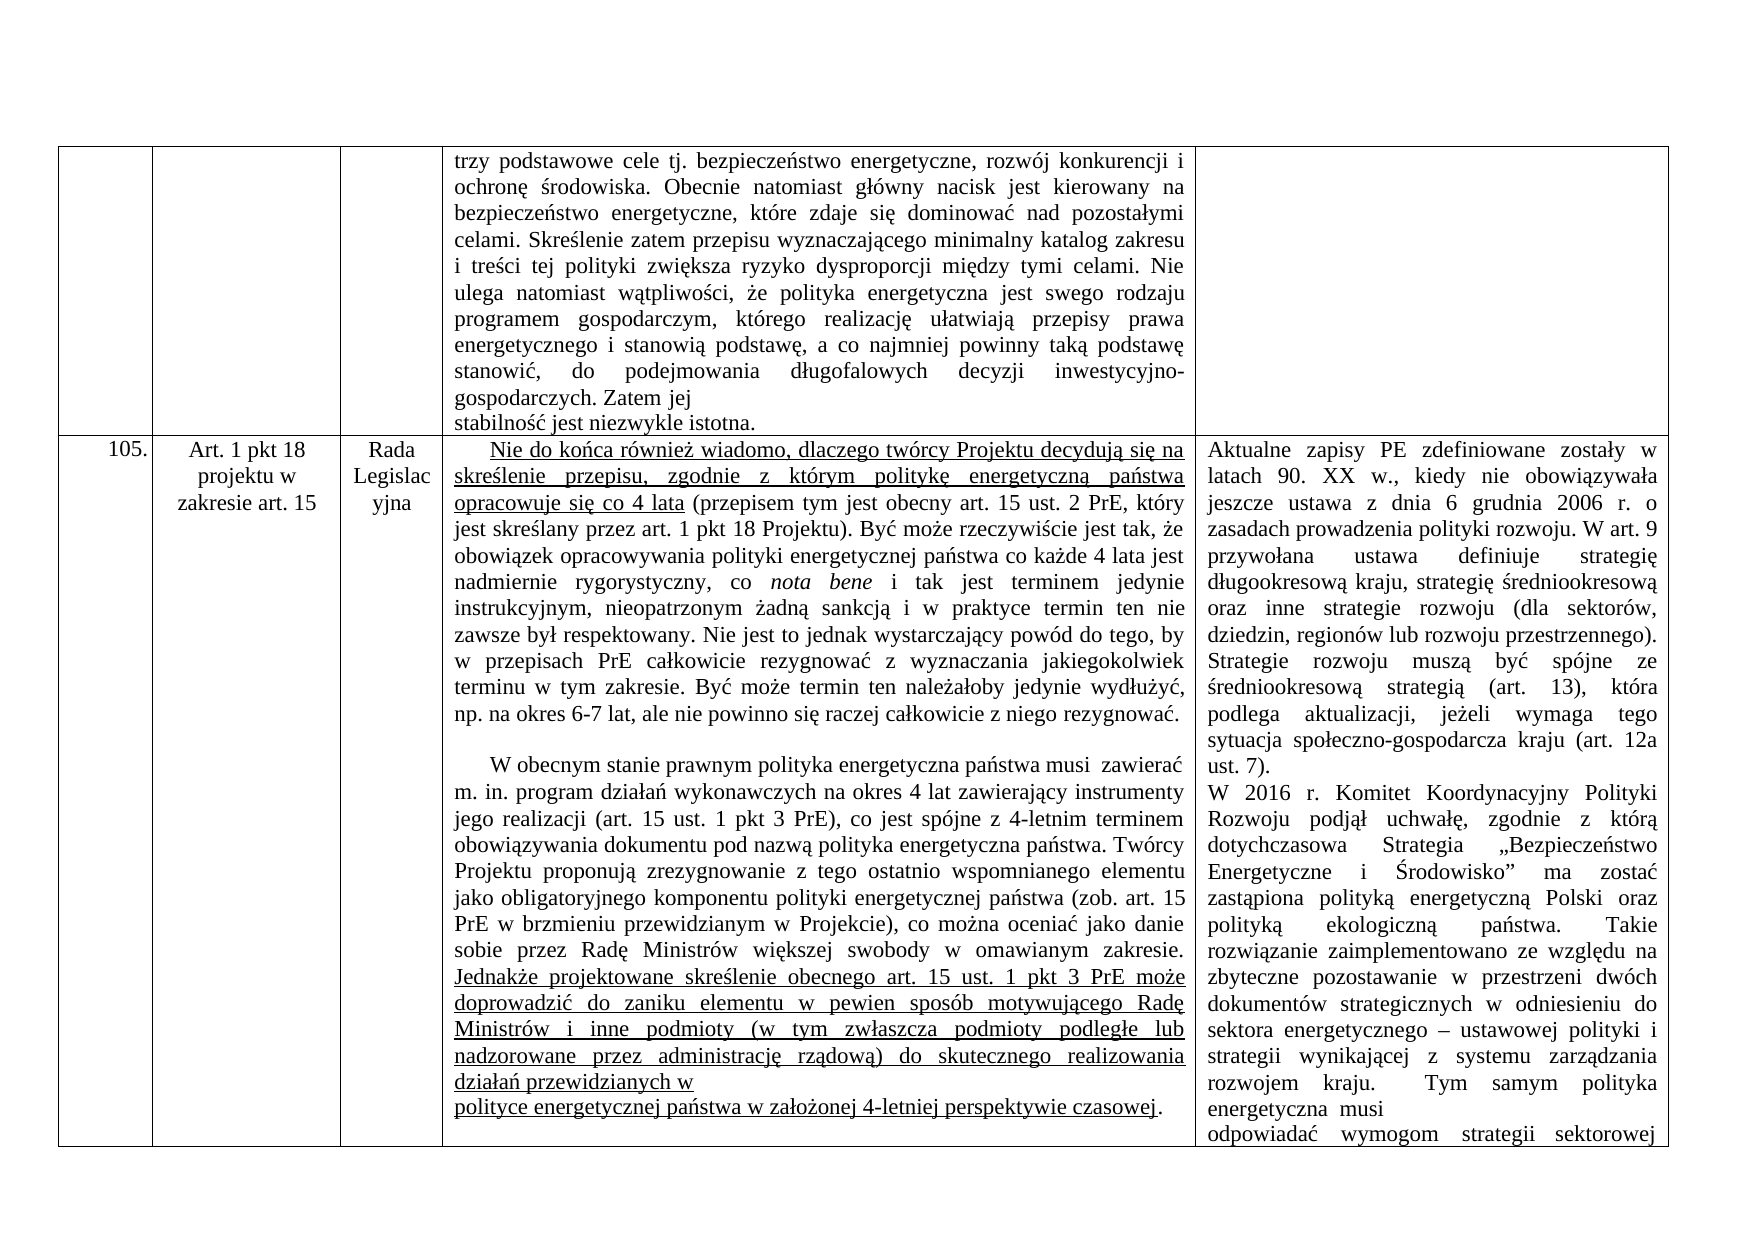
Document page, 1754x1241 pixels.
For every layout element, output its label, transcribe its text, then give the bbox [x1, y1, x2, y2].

table_header [341, 147, 442, 435]
table_header trzy podstawowe cele tj. bezpieczeństwo energetyczne, rozwój konkurencji i ochronę środowiska. Obecnie natomiast główny nacisk jest kierowany na bezpieczeństwo energetyczne, które zdaje się dominować nad pozostałymi celami. Skreślenie zatem przepisu wyznaczającego minimalny katalog zakresu i treści tej polityki zwiększa ryzyko dysproporcji między tymi celami. Nie ulega natomiast wątpliwości, że polityka energetyczna jest swego rodzaju programem gospodarczym, którego realizację ułatwiają przepisy prawa energetycznego i stanowią podstawę, a co najmniej powinny taką podstawę stanowić, do podejmowania długofalowych decyzji inwestycyjno-gospodarczych. Zatem jej stabilność jest niezwykle istotna. [443, 147, 1195, 435]
table_cell Aktualne zapisy PE zdefiniowane zostały w latach 90. XX w., kiedy nie obowiązywała jeszcze ustawa z dnia 6 grudnia 2006 r. o zasadach prowadzenia polityki rozwoju. W art. 9 przywołana ustawa definiuje strategię długookresową kraju, strategię średniookresową oraz inne strategie rozwoju (dla sektorów, dziedzin, regionów lub rozwoju przestrzennego). Strategie rozwoju muszą być spójne ze średniookresową strategią (art. 13), która podlega aktualizacji, jeżeli wymaga tego sytuacja społeczno-gospodarcza kraju (art. 12a ust. 7). W 2016 r. Komitet Koordynacyjny Polityki Rozwoju podjął uchwałę, zgodnie z którą dotychczasowa Strategia „Bezpieczeństwo Energetyczne i Środowisko” ma zostać zastąpiona polityką energetyczną Polski oraz polityką ekologiczną państwa. Takie rozwiązanie zaimplementowano ze względu na zbyteczne pozostawanie w przestrzeni dwóch dokumentów strategicznych w odniesieniu do sektora energetycznego – ustawowej polityki i strategii wynikającej z systemu zarządzania rozwojem kraju. Tym samym polityka energetyczna musi odpowiadać wymogom strategii sektorowej [1196, 436, 1668, 1146]
table_header [1196, 147, 1668, 435]
table_header [59, 147, 152, 435]
table_cell Rada Legislac yjna [341, 436, 442, 1146]
table_cell 105. [59, 436, 152, 1146]
table_cell Art. 1 pkt 18 projektu w zakresie art. 15 [153, 436, 340, 1146]
table_cell Nie do końca również wiadomo, dlaczego twórcy Projektu decydują się na skreślenie przepisu, zgodnie z którym politykę energetyczną państwa opracowuje się co 4 lata (przepisem tym jest obecny art. 15 ust. 2 PrE, który jest skreślany przez art. 1 pkt 18 Projektu). Być może rzeczywiście jest tak, że obowiązek opracowywania polityki energetycznej państwa co każde 4 lata jest nadmiernie rygorystyczny, co nota bene i tak jest terminem jedynie instrukcyjnym, nieopatrzonym żadną sankcją i w praktyce termin ten nie zawsze był respektowany. Nie jest to jednak wystarczający powód do tego, by w przepisach PrE całkowicie rezygnować z wyznaczania jakiegokolwiek terminu w tym zakresie. Być może termin ten należałoby jedynie wydłużyć, np. na okres 6-7 lat, ale nie powinno się raczej całkowicie z niego rezygnować. W obecnym stanie prawnym polityka energetyczna państwa musi zawierać m. in. program działań wykonawczych na okres 4 lat zawierający instrumenty jego realizacji (art. 15 ust. 1 pkt 3 PrE), co jest spójne z 4-letnim terminem obowiązywania dokumentu pod nazwą polityka energetyczna państwa. Twórcy Projektu proponują zrezygnowanie z tego ostatnio wspomnianego elementu jako obligatoryjnego komponentu polityki energetycznej państwa (zob. art. 15 PrE w brzmieniu przewidzianym w Projekcie), co można oceniać jako danie sobie przez Radę Ministrów większej swobody w omawianym zakresie. Jednakże projektowane skreślenie obecnego art. 15 ust. 1 pkt 3 PrE może doprowadzić do zaniku elementu w pewien sposób motywującego Radę Ministrów i inne podmioty (w tym zwłaszcza podmioty podległe lub nadzorowane przez administrację rządową) do skutecznego realizowania działań przewidzianych w polityce energetycznej państwa w założonej 4-letniej perspektywie czasowej. [443, 436, 1195, 1146]
table_header [153, 147, 340, 435]
